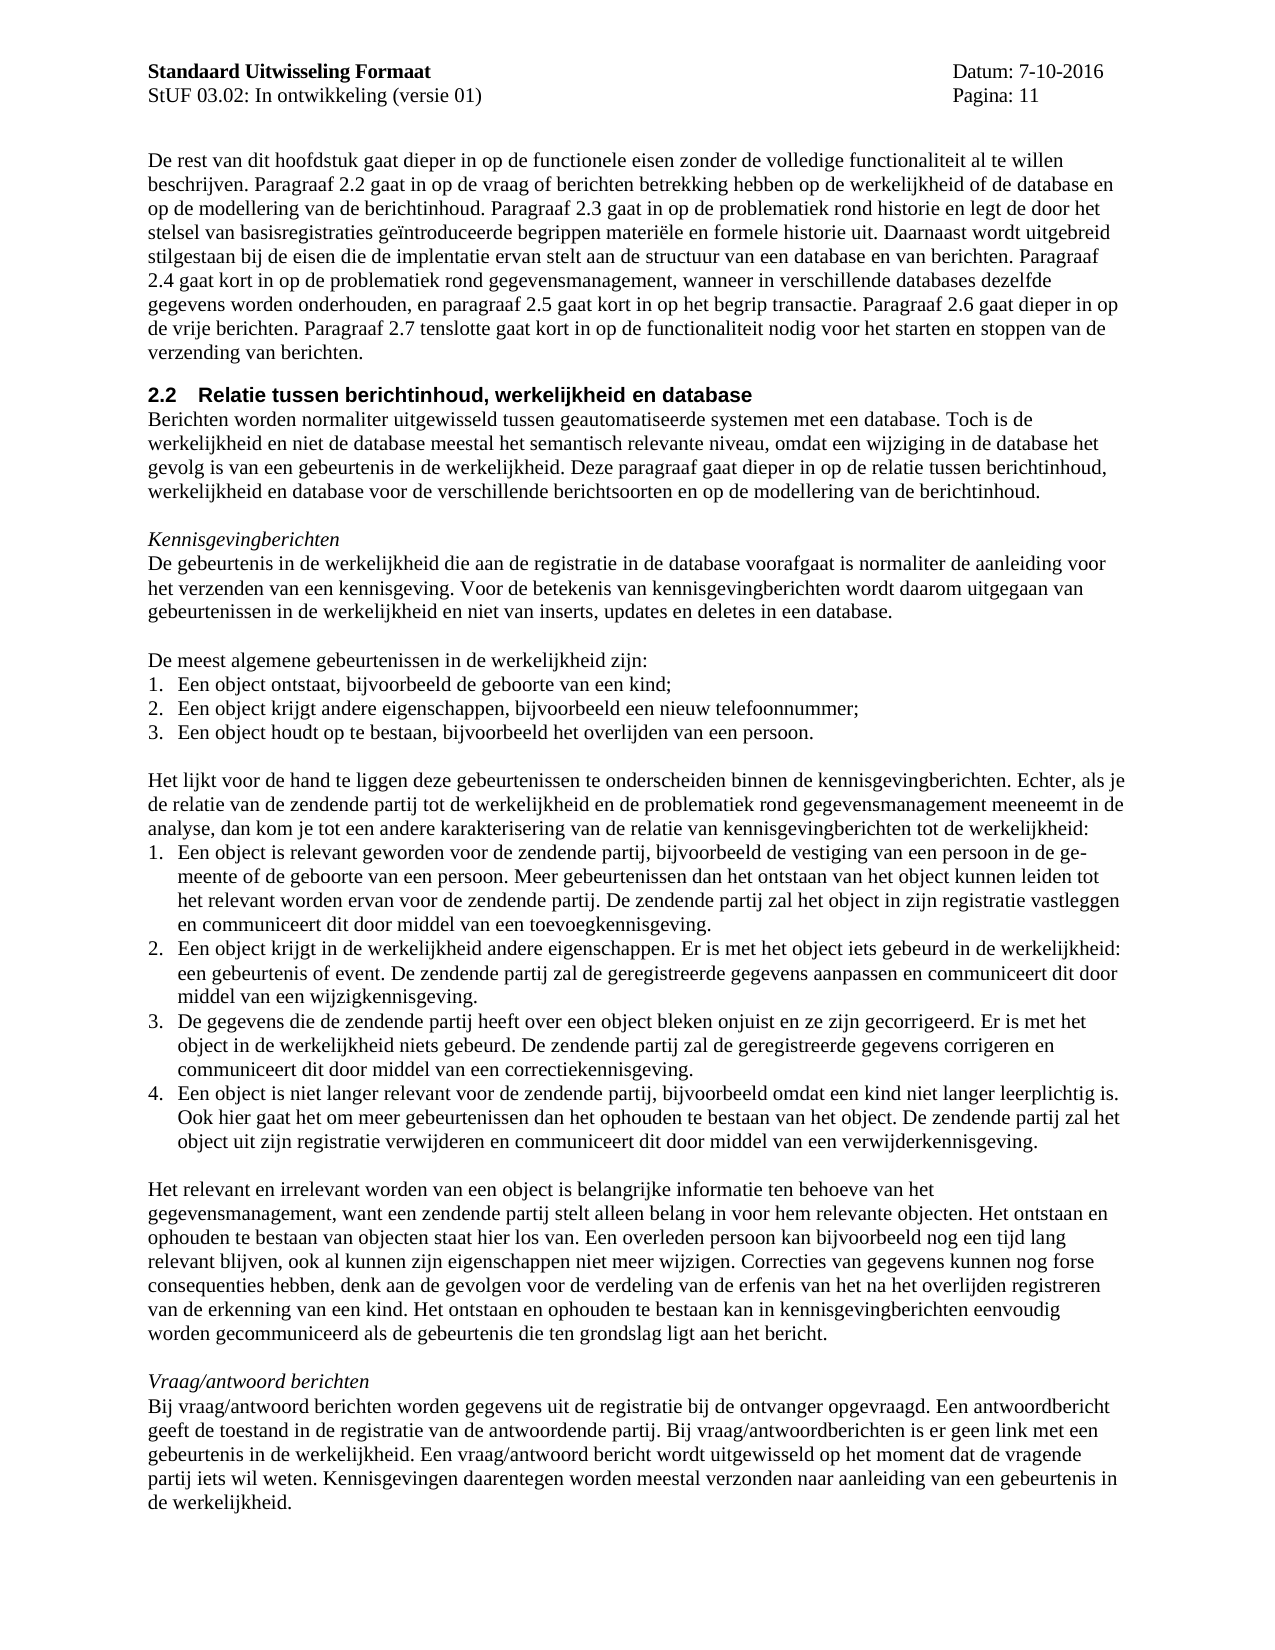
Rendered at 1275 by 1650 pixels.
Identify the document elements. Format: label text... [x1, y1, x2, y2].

list Een object houdt op te bestaan, bijvoorbeeld het overlijden van een persoon. [148, 720, 1127, 744]
subtitle Relatie tussen berichtinhoud, werkelijkheid en database [148, 383, 1127, 407]
text Het relevant en irrelevant worden van een object is belangrijke informatie ten behoeve van het gegevensmanagement, want een zendende partij stelt alleen belang in voor hem relevante objecten. Het ontstaan en ophouden te bestaan van objecten staat hier los van. Een overleden persoon kan bijvoorbeeld nog een tijd lang relevant blijven, ook al kunnen zijn eigenschappen niet meer wijzigen. Correcties van gegevens kunnen nog forse consequenties hebben, denk aan de gevolgen voor de verdeling van de erfenis van het na het overlijden registreren van de erkenning van een kind. Het ontstaan en ophouden te bestaan kan in kennisgevingberichten eenvoudig worden gecommuniceerd als de gebeurtenis die ten grondslag ligt aan het bericht. [148, 1177, 1127, 1345]
list De gegevens die de zendende partij heeft over een object bleken onjuist en ze zijn gecorrigeerd. Er is met het object in de werkelijkheid niets gebeurd. De zendende partij zal de geregistreerde gegevens corrigeren en communiceert dit door middel van een correctiekennisgeving. [148, 1008, 1127, 1081]
text Het lijkt voor de hand te liggen deze gebeurtenissen te onderscheiden binnen de kennisgevingberichten. Echter, als je de relatie van de zendende partij tot de werkelijkheid en de problematiek rond gegevensmanagement meeneemt in de analyse, dan kom je tot een andere karakterisering van de relatie van kennisgevingberichten tot de werkelijkheid: [148, 768, 1127, 840]
text Vraag/antwoord berichten [148, 1369, 1127, 1393]
text Kennisgevingberichten [148, 527, 1127, 551]
list Een object ontstaat, bijvoorbeeld de geboorte van een kind; [148, 672, 1127, 696]
text De rest van dit hoofdstuk gaat dieper in op de functionele eisen zonder de volledige functionaliteit al te willen beschrijven. Paragraaf 2.2 gaat in op de vraag of berichten betrekking hebben op de werkelijkheid of de database en op de modellering van de berichtinhoud. Paragraaf 2.3 gaat in op de problematiek rond historie en legt de door het stelsel van basisregistraties geïntroduceerde begrippen materiële en formele historie uit. Daarnaast wordt uitgebreid stilgestaan bij de eisen die de implentatie ervan stelt aan de structuur van een database en van berichten. Paragraaf 2.4 gaat kort in op de problematiek rond gegevensmanagement, wanneer in verschillende databases dezelfde gegevens worden onderhouden, en paragraaf 2.5 gaat kort in op het begrip transactie. Paragraaf 2.6 gaat dieper in op de vrije berichten. Paragraaf 2.7 tenslotte gaat kort in op de functionaliteit nodig voor het starten en stoppen van de verzending van berichten. [148, 148, 1127, 364]
list Een object krijgt in de werkelijkheid andere eigenschappen. Er is met het object iets gebeurd in de werkelijkheid: een gebeurtenis of event. De zendende partij zal de geregistreerde gegevens aanpassen en communiceert dit door middel van een wijzigkennisgeving. [148, 936, 1127, 1008]
list Een object is niet langer relevant voor de zendende partij, bijvoorbeeld omdat een kind niet langer leerplichtig is. Ook hier gaat het om meer gebeurtenissen dan het ophouden te bestaan van het object. De zendende partij zal het object uit zijn registratie verwijderen en communiceert dit door middel van een verwijderkennisgeving. [148, 1081, 1127, 1153]
text De gebeurtenis in de werkelijkheid die aan de registratie in de database voorafgaat is normaliter de aanleiding voor het verzenden van een kennisgeving. Voor de betekenis van kennisgevingberichten wordt daarom uitgegaan van gebeurtenissen in de werkelijkheid en niet van inserts, updates en deletes in een database. [148, 551, 1127, 623]
text Berichten worden normaliter uitgewisseld tussen geautomatiseerde systemen met een database. Toch is de werkelijkheid en niet de database meestal het semantisch relevante niveau, omdat een wijziging in de database het gevolg is van een gebeurtenis in de werkelijkheid. Deze paragraaf gaat dieper in op de relatie tussen berichtinhoud, werkelijkheid en database voor de verschillende berichtsoorten en op de modellering van de berichtinhoud. [148, 407, 1127, 503]
list Een object krijgt andere eigenschappen, bijvoorbeeld een nieuw telefoonnummer; [148, 696, 1127, 720]
text De meest algemene gebeurtenissen in de werkelijkheid zijn: [148, 648, 1127, 672]
list Een object is relevant geworden voor de zendende partij, bijvoorbeeld de vestiging van een persoon in de gemeente of de geboorte van een persoon. Meer gebeurtenissen dan het ontstaan van het object kunnen leiden tot het relevant worden ervan voor de zendende partij. De zendende partij zal het object in zijn registratie vastleggen en communiceert dit door middel van een toevoegkennisgeving. [148, 840, 1127, 936]
text Bij vraag/antwoord berichten worden gegevens uit de registratie bij de ontvanger opgevraagd. Een antwoordbericht geeft de toestand in de registratie van de antwoordende partij. Bij vraag/antwoordberichten is er geen link met een gebeurtenis in de werkelijkheid. Een vraag/antwoord bericht wordt uitgewisseld op het moment dat de vragende partij iets wil weten. Kennisgevingen daarentegen worden meestal verzonden naar aanleiding van een gebeurtenis in de werkelijkheid. [148, 1393, 1127, 1514]
